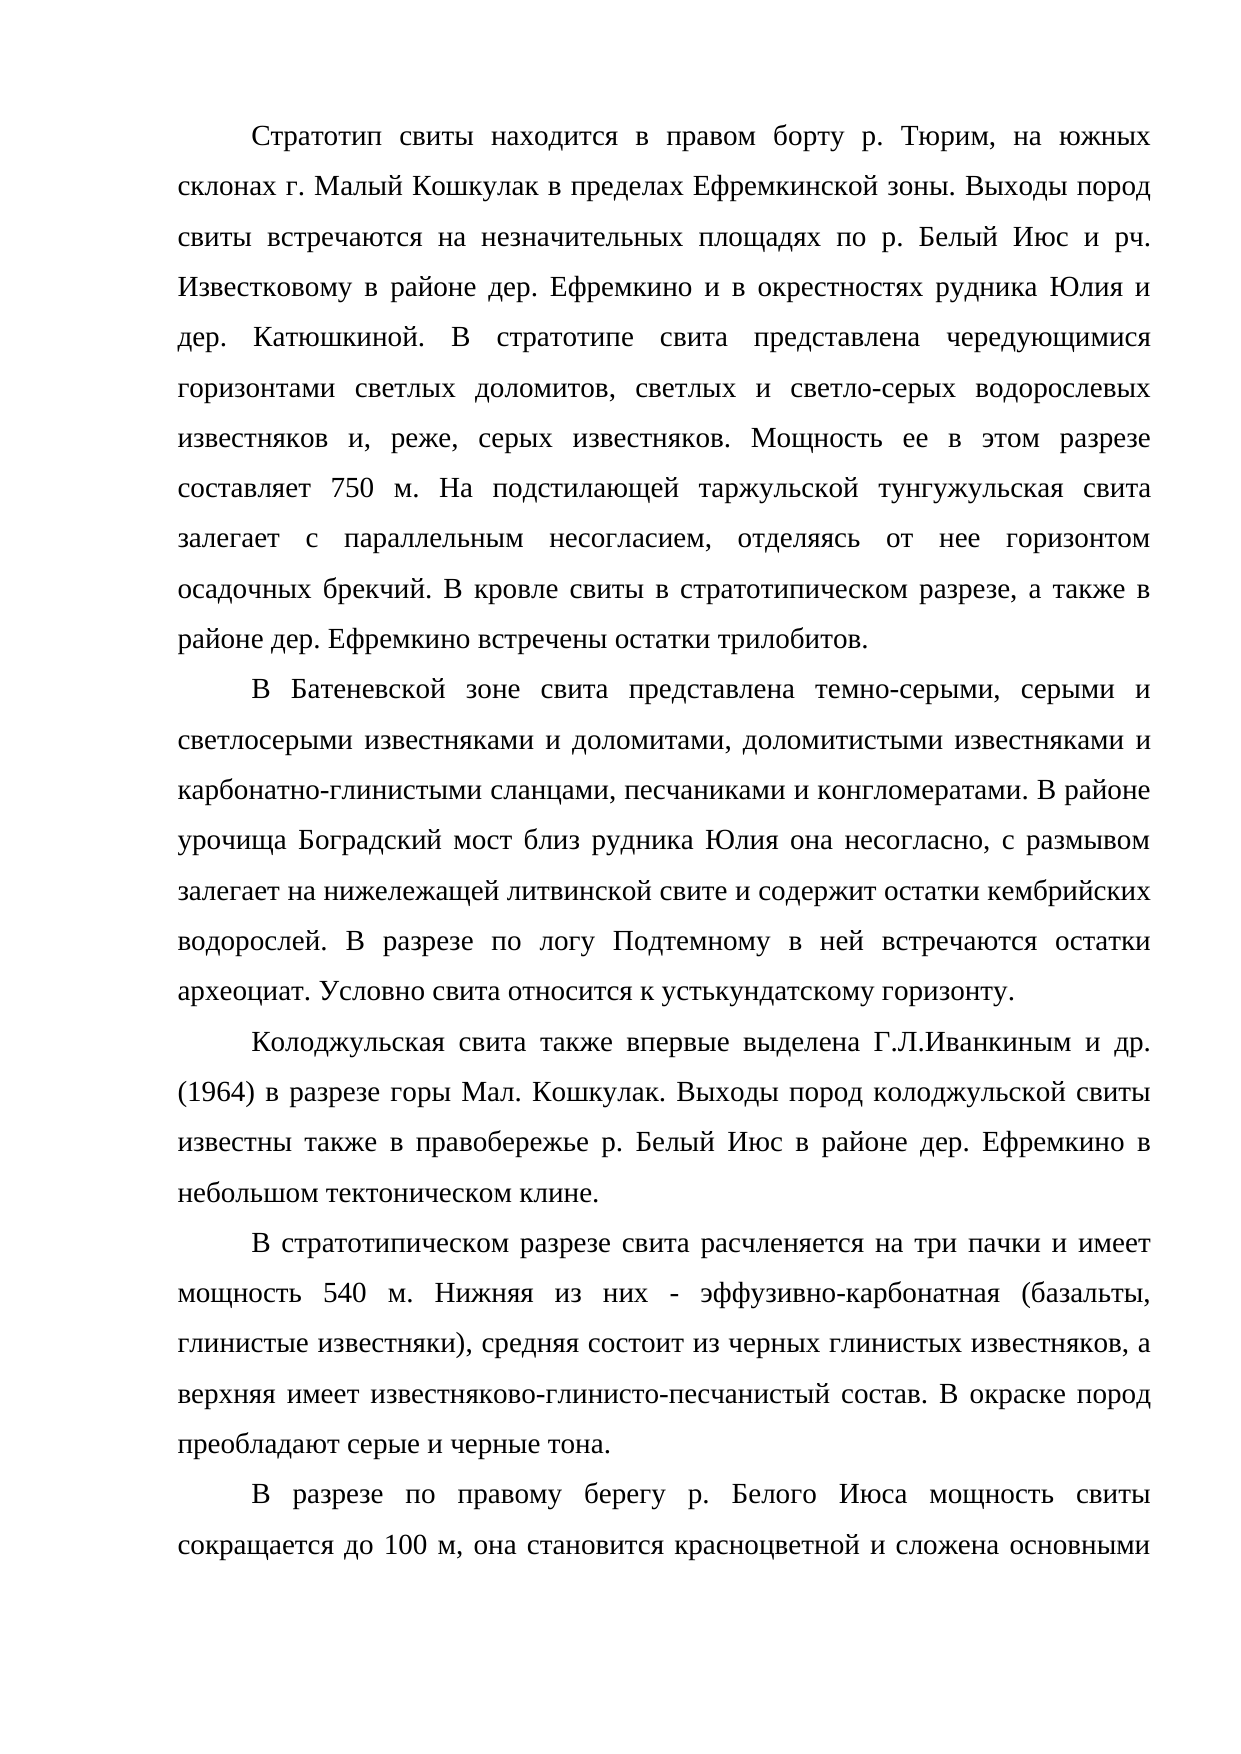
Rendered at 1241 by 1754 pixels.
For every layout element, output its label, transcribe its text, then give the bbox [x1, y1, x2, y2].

text Колоджульская свита также впервые выделена Г.Л.Иванкиным и др. (1964) в разрезе горы Мал. Кошкулак. Выходы пород колоджульской свиты известны также в правобережье р. Белый Июс в районе дер. Ефремкино в небольшом тектоническом клине. [177, 1024, 1152, 1208]
text Стратотип свиты находится в правом борту р. Тюрим, на южных склонах г. Малый Кошкулак в пределах Ефремкинской зоны. Выходы пород свиты встречаются на незначительных площадях по р. Белый Июс и рч. Известковому в районе дер. Ефремкино и в окрестностях рудника Юлия и дер. Катюшкиной. В стратотипе свита представлена чередующимися горизонтами светлых доломитов, светлых и светло-серых водорослевых известняков и, реже, серых известняков. Мощность ее в этом разрезе составляет . На подстилающей таржульской тунгужульская свита залегает с параллельным несогласием, отделяясь от нее горизонтом осадочных брекчий. В кровле свиты в стратотипическом разрезе, а также в районе дер. Ефремкино встречены остатки трилобитов. [177, 118, 1152, 655]
text В Батеневской зоне свита представлена темно-серыми, серыми и светлосерыми известняками и доломитами, доломитистыми известняками и карбонатно-глинистыми сланцами, песчаниками и конгломератами. В районе урочища Боградский мост близ рудника Юлия она несогласно, с размывом залегает на нижележащей литвинской свите и содержит остатки кембрийских водорослей. В разрезе по логу Подтемному в ней встречаются остатки археоциат. Условно свита относится к устькундатскому горизонту. [177, 672, 1152, 1007]
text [177, 1477, 1152, 1560]
text В стратотипическом разрезе свита расчленяется на три пачки и имеет мощность . Нижняя из них - эффузивно-карбонатная (базальты, глинистые известняки), средняя состоит из черных глинистых известняков, а верхняя имеет известняково-глинисто-песчанистый состав. В окраске пород преобладают серые и черные тона. [177, 1225, 1152, 1460]
